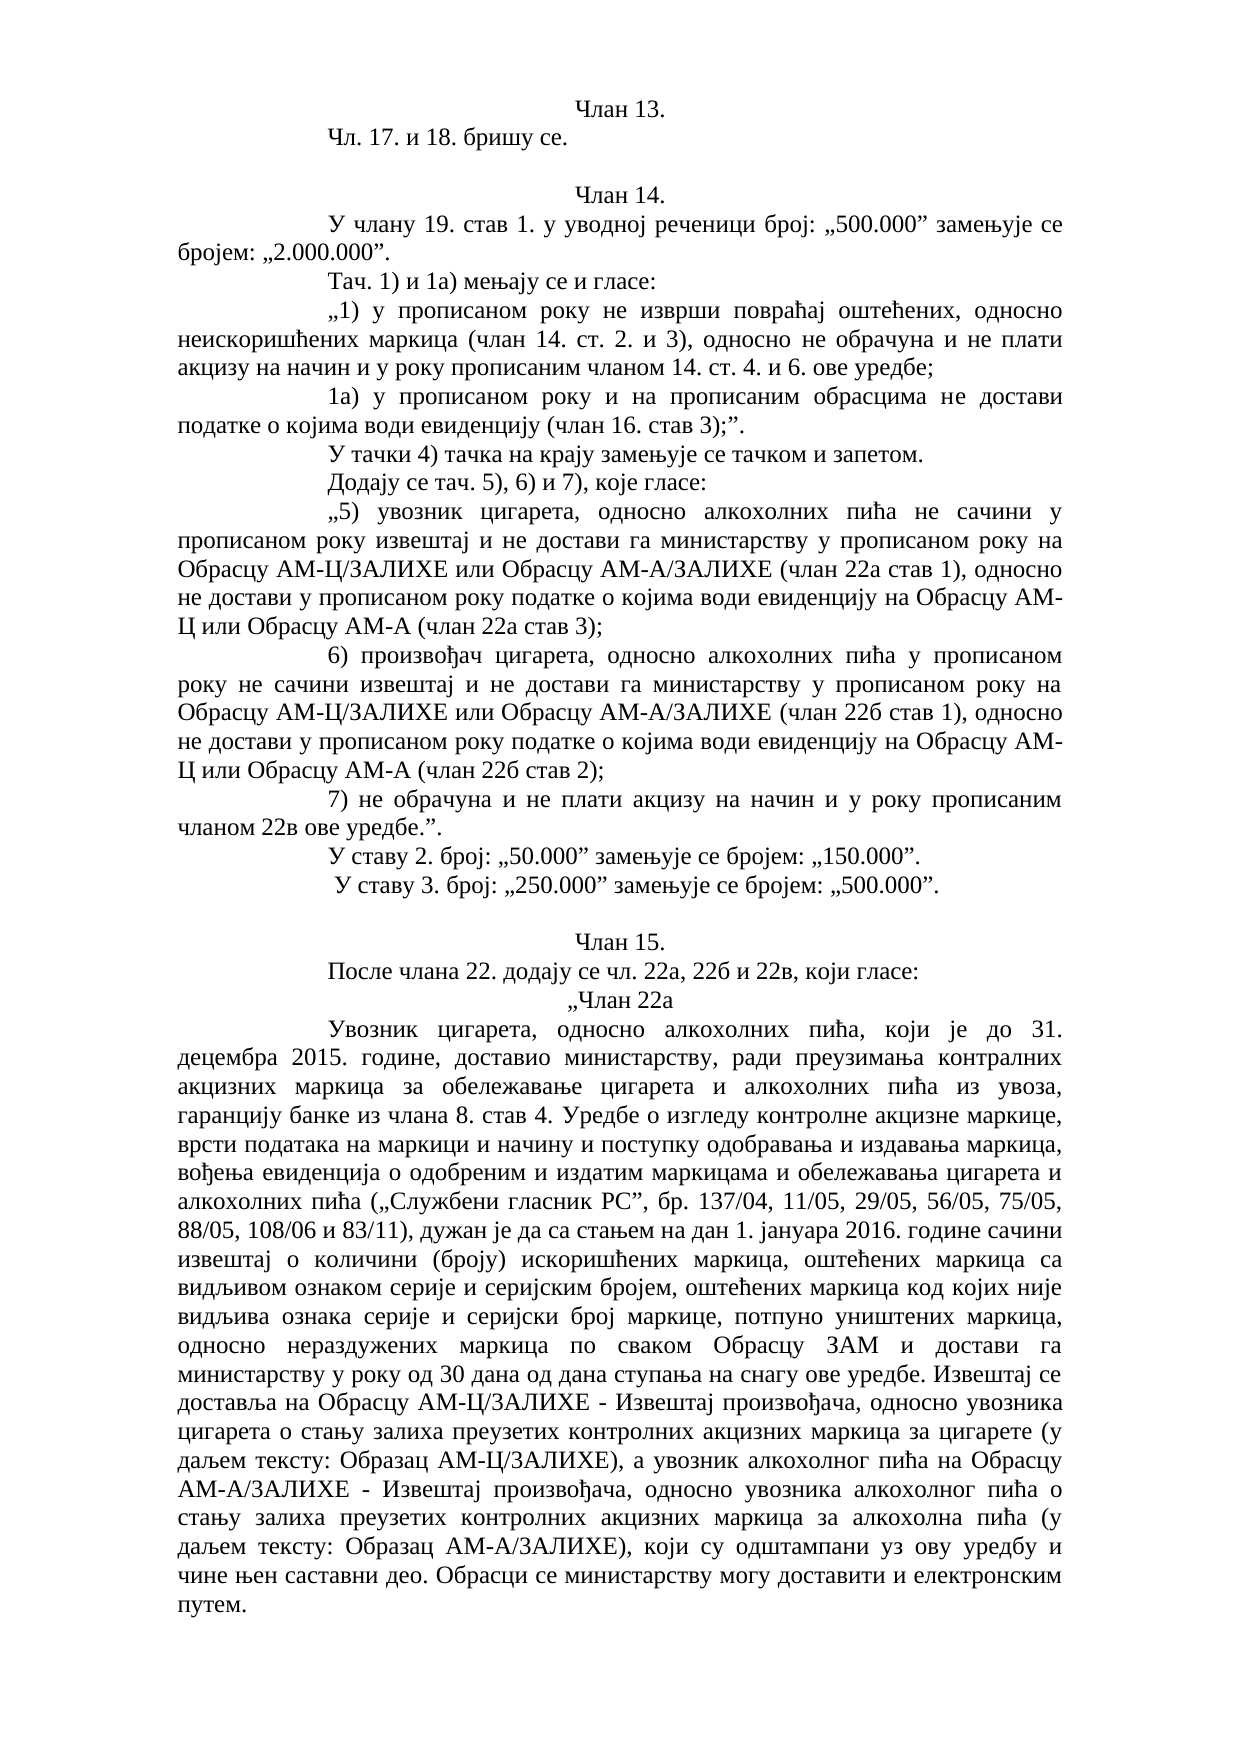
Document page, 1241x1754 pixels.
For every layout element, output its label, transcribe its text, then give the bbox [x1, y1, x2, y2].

text У члану 19. став 1. у уводној реченици број: „500.000” замењује се бројем: „2.000.000”. [177, 209, 1063, 266]
text Увозник цигарета, односно алкохолних пића, који је до 31. децембра 2015. године, доставио министарству, ради преузимања контралних акцизних маркица за обележавање цигарета и алкохолних пића из увоза, гаранцију банке из члана 8. став 4. Уредбе о изгледу контролне акцизне маркице, врсти података на маркици и начину и поступку одобравања и издавања маркица, вођења евиденција о одобреним и издатим маркицама и обележавања цигарета и алкохолних пића („Службени гласник РС”, бр. 137/04, 11/05, 29/05, 56/05, 75/05, 88/05, 108/06 и 83/11), дужан је да са стањем на дан 1. јануара 2016. године сачини извештај о количини (броју) искоришћених маркица, оштећених маркица са видљивом ознаком серије и серијским бројем, оштећених маркица код којих није видљива ознака серије и серијски број маркице, потпуно уништених маркица, односно нераздужених маркица по сваком Обрасцу ЗАМ и достави га министарству у року од 30 дана од дана ступања на снагу ове уредбе. Извештај се доставља на Обрасцу АМ-Ц/3АЛИХЕ - Извештај произвођача, односно увозника цигарета о стању залиха преузетих контролних акцизних маркица за цигарете (у даљем тексту: Образац АМ-Ц/3АЛИХЕ), а увозник алкохолног пића на Обрасцу АМ-А/3АЛИХЕ - Извештај произвођача, односно увозника алкохолног пића о стању залиха преузетих контролних акцизних маркица за алкохолна пића (у даљем тексту: Образац АМ-А/3АЛИХЕ), који су одштампани уз ову уредбу и чине њен саставни део. Обрасци се министарству могу доставити и електронским путем. [177, 1014, 1063, 1617]
text Додају се тач. 5), 6) и 7), које гласе: [177, 467, 1063, 496]
text 7) не обрачуна и не плати акцизу на начин и у року прописаним чланом 22в ове уредбе.”. [177, 784, 1063, 841]
text „Члан 22а [177, 985, 1063, 1014]
text „1) у прописаном року не изврши повраћај оштећених, односно неискоришћених маркица (члан 14. ст. 2. и 3), односно не обрачуна и не плати акцизу на начин и у року прописаним чланом 14. ст. 4. и 6. ове уредбе; [177, 295, 1063, 381]
text У тачки 4) тачка на крају замeњује се тачком и запетом. [177, 439, 1063, 467]
text Члан 13. [177, 94, 1063, 122]
text Тач. 1) и 1а) мењају се и гласе: [177, 266, 1063, 295]
text У ставу 3. број: „250.000” замењује се бројем: „500.000”. [177, 870, 1063, 899]
text Члан 14. [177, 180, 1063, 209]
text 1а) у прописаном року и на прописаним обрасцима не достави податке о којима води евиденцију (члан 16. став 3);”. [177, 381, 1063, 439]
text Члан 15. [177, 927, 1063, 956]
text Чл. 17. и 18. бришу се. [177, 122, 1063, 151]
text „5) увозник цигарета, односно алкохолних пића не сачини у прописаном року извештај и не достави га министарству у прописаном року на Обрасцу АМ-Ц/ЗАЛИХЕ или Обрасцу АМ-А/ЗАЛИХЕ (члан 22а став 1), односно не достави у прописаном року податке о којима води евиденцију на Обрасцу АМ-Ц или Обрасцу АМ-А (члан 22а став 3); [177, 496, 1063, 640]
text После члана 22. додају се чл. 22а, 22б и 22в, који гласе: [177, 956, 1063, 985]
text 6) произвођач цигарета, односно алкохолних пића у прописаном року не сачини извештај и не достави га министарству у прописаном року на Обрасцу АМ-Ц/ЗАЛИХЕ или Обрасцу АМ-А/ЗАЛИХЕ (члан 22б став 1), односно не достави у прописаном року податке о којима води евиденцију на Обрасцу АМ-Ц или Обрасцу АМ-А (члан 22б став 2); [177, 640, 1063, 784]
text У ставу 2. број: „50.000” замењује се бројем: „150.000”. [177, 841, 1063, 870]
